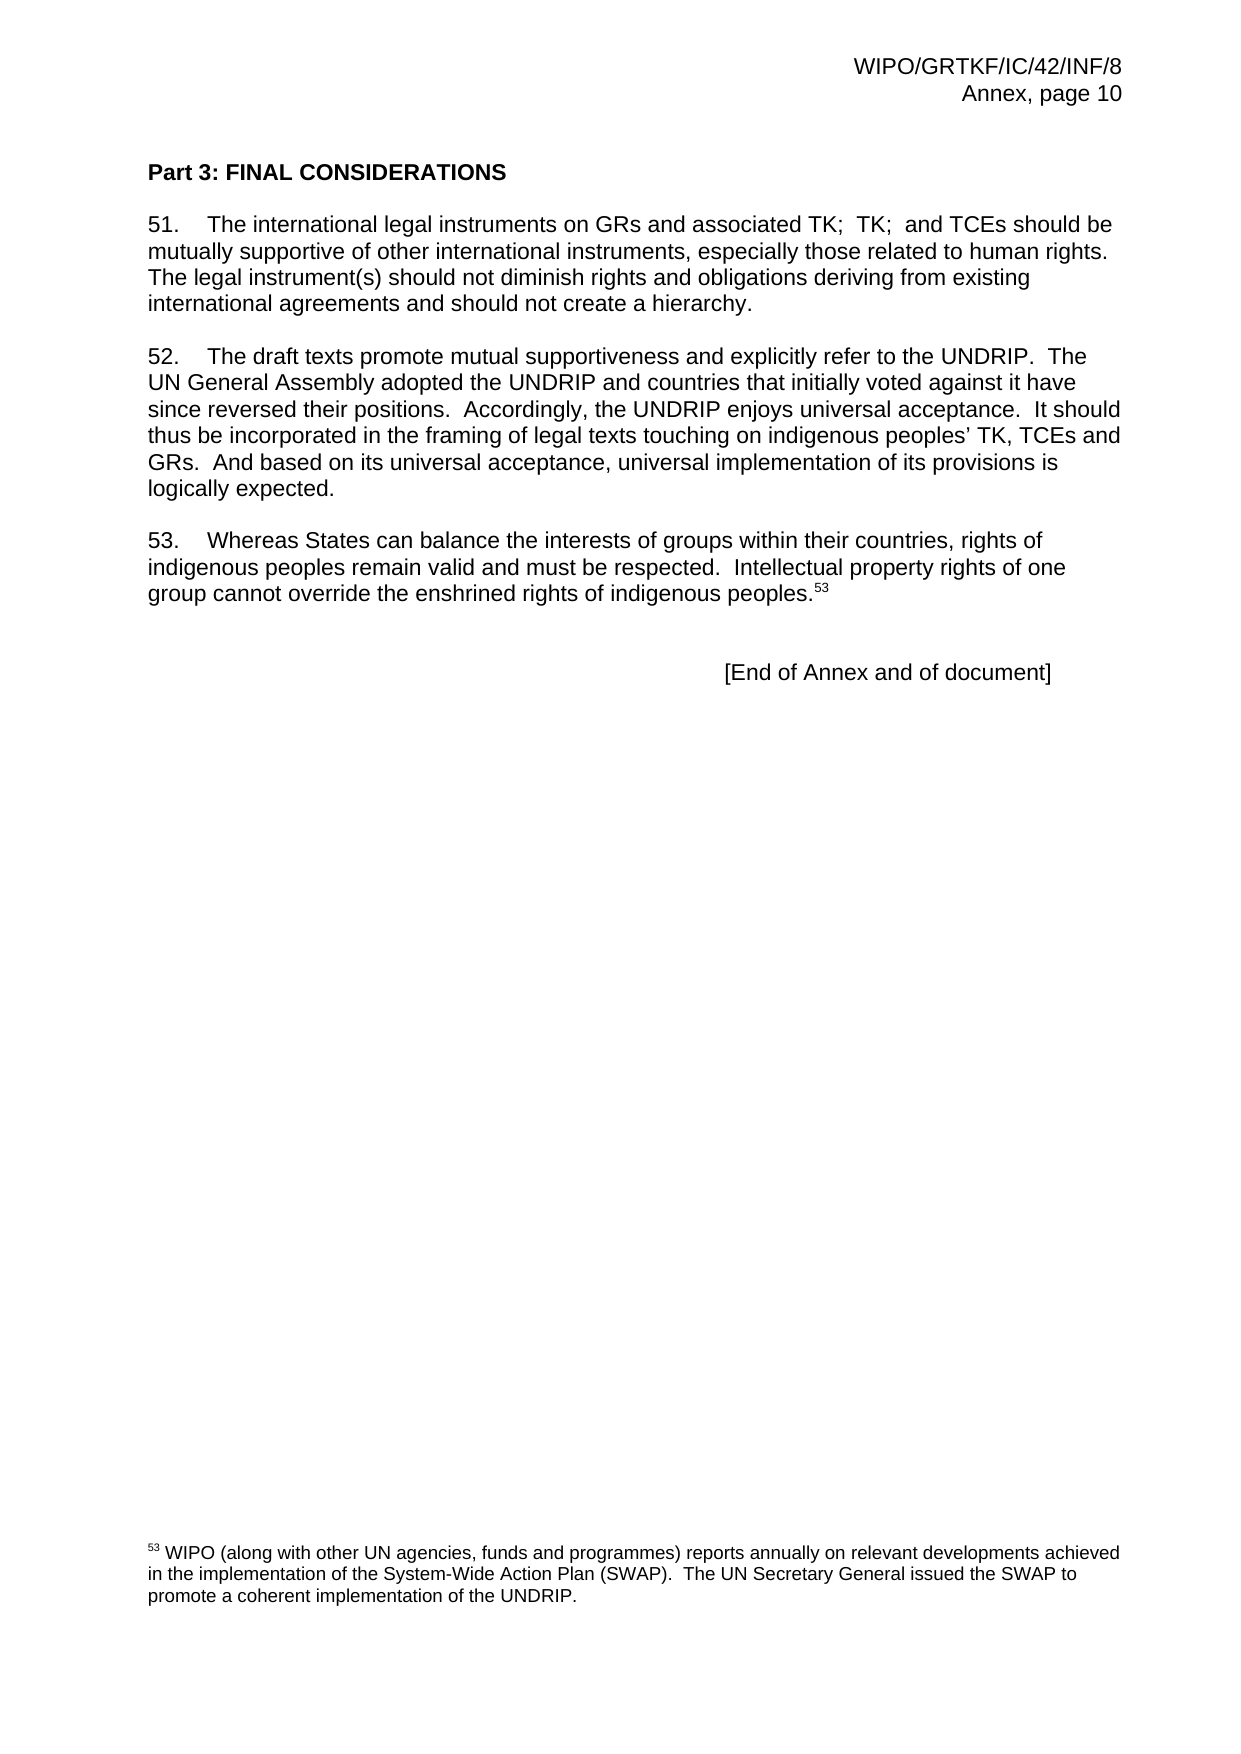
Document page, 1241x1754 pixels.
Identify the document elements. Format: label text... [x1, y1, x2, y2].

text Part 3: FINAL CONSIDERATIONS [148, 158, 1122, 185]
list The draft texts promote mutual supportiveness and explicitly refer to the UNDRIP. The UN General Assembly adopted the UNDRIP and countries that initially voted against it have since reversed their positions. Accordingly, the UNDRIP enjoys universal acceptance. It should thus be incorporated in the framing of legal texts touching on indigenous peoples’ TK, TCEs and GRs. And based on its universal acceptance, universal implementation of its provisions is logically expected. [148, 343, 1122, 501]
text [End of Annex and of document] [724, 659, 1122, 686]
list The international legal instruments on GRs and associated TK; TK; and TCEs should be mutually supportive of other international instruments, especially those related to human rights. The legal instrument(s) should not diminish rights and obligations deriving from existing international agreements and should not create a hierarchy. [148, 211, 1122, 317]
list Whereas States can balance the interests of groups within their countries, rights of indigenous peoples remain valid and must be respected. Intellectual property rights of one group cannot override the enshrined rights of indigenous peoples. [148, 527, 1122, 607]
